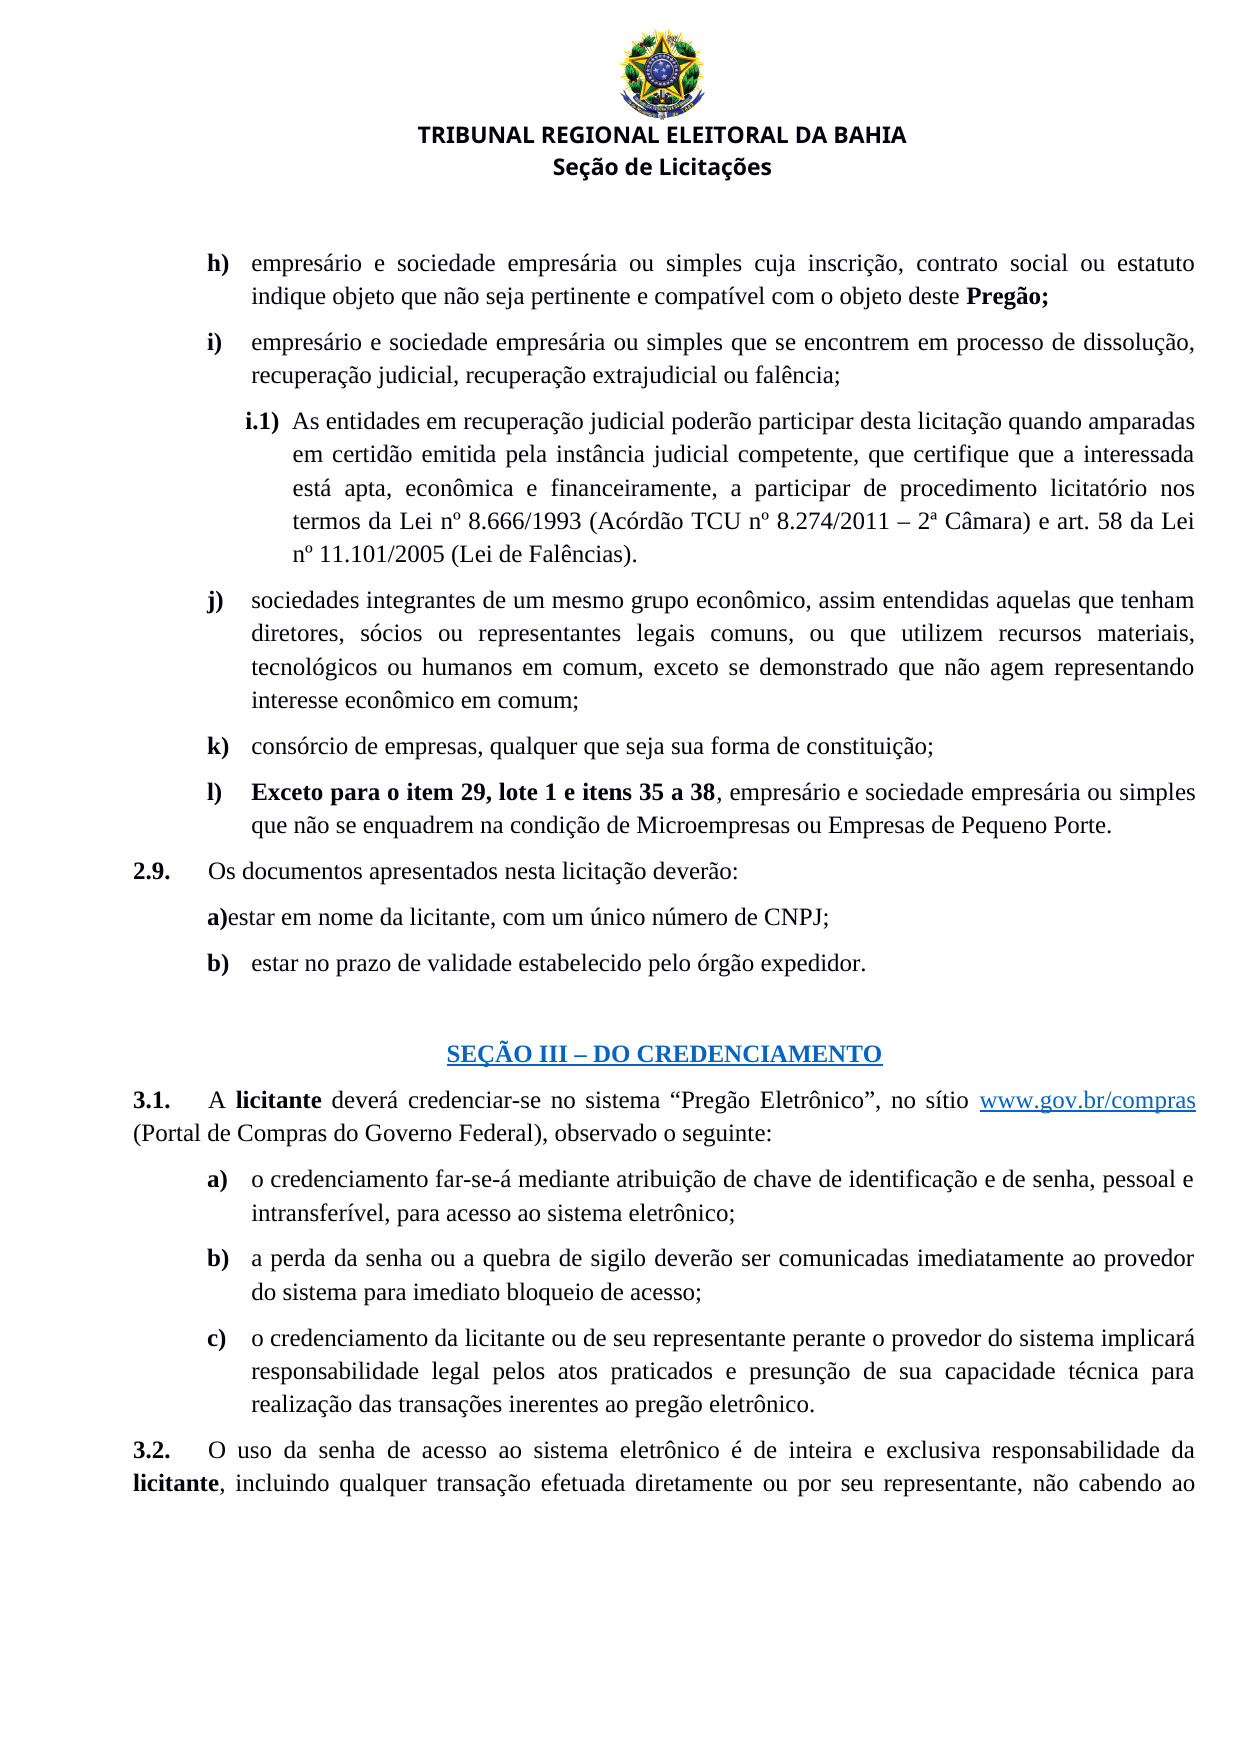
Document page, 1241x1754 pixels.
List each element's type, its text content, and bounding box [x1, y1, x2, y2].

list consórcio de empresas, qualquer que seja sua forma de constituição; [207, 728, 1196, 761]
text i.1) As entidades em recuperação judicial poderão participar desta licitação quando amparadas em certidão emitida pela instância judicial competente, que certifique que a interessada está apta, econômica e financeiramente, a participar de procedimento licitatório nos termos da Lei nº 8.666/1993 (Acórdão TCU nº 8.274/2011 – 2ª Câmara) e art. 58 da Lei nº 11.101/2005 (Lei de Falências). [245, 403, 1196, 569]
list o credenciamento far-se-á mediante atribuição de chave de identificação e de senha, pessoal e intransferível, para acesso ao sistema eletrônico; [207, 1161, 1196, 1228]
list o credenciamento da licitante ou de seu representante perante o provedor do sistema implicará responsabilidade legal pelos atos praticados e presunção de sua capacidade técnica para realização das transações inerentes ao pregão eletrônico. [207, 1319, 1196, 1419]
list a perda da senha ou a quebra de sigilo deverão ser comunicadas imediatamente ao provedor do sistema para imediato bloqueio de acesso; [207, 1240, 1196, 1307]
text 2.9. Os documentos apresentados nesta licitação deverão: [133, 853, 1196, 886]
list sociedades integrantes de um mesmo grupo econômico, assim entendidas aquelas que tenham diretores, sócios ou representantes legais comuns, ou que utilizem recursos materiais, tecnológicos ou humanos em comum, exceto se demonstrado que não agem representando interesse econômico em comum; [207, 582, 1196, 715]
list Exceto para o item 29, lote 1 e itens 35 a 38, empresário e sociedade empresária ou simples que não se enquadrem na condição de Microempresas ou Empresas de Pequeno Porte. [207, 773, 1196, 840]
list estar no prazo de validade estabelecido pelo órgão expedidor. [207, 944, 1196, 978]
list empresário e sociedade empresária ou simples que se encontrem em processo de dissolução, recuperação judicial, recuperação extrajudicial ou falência; [207, 323, 1196, 390]
text 3.1. A licitante deverá credenciar-se no sistema “Pregão Eletrônico”, no sítio www.gov.br/compras (Portal de Compras do Governo Federal), observado o seguinte: [133, 1082, 1196, 1148]
text SEÇÃO III – DO CREDENCIAMENTO [133, 1036, 1196, 1069]
list empresário e sociedade empresária ou simples cuja inscrição, contrato social ou estatuto indique objeto que não seja pertinente e compatível com o objeto deste Pregão; [207, 244, 1196, 311]
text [133, 1432, 1196, 1498]
list estar em nome da licitante, com um único número de CNPJ; [207, 898, 1196, 932]
